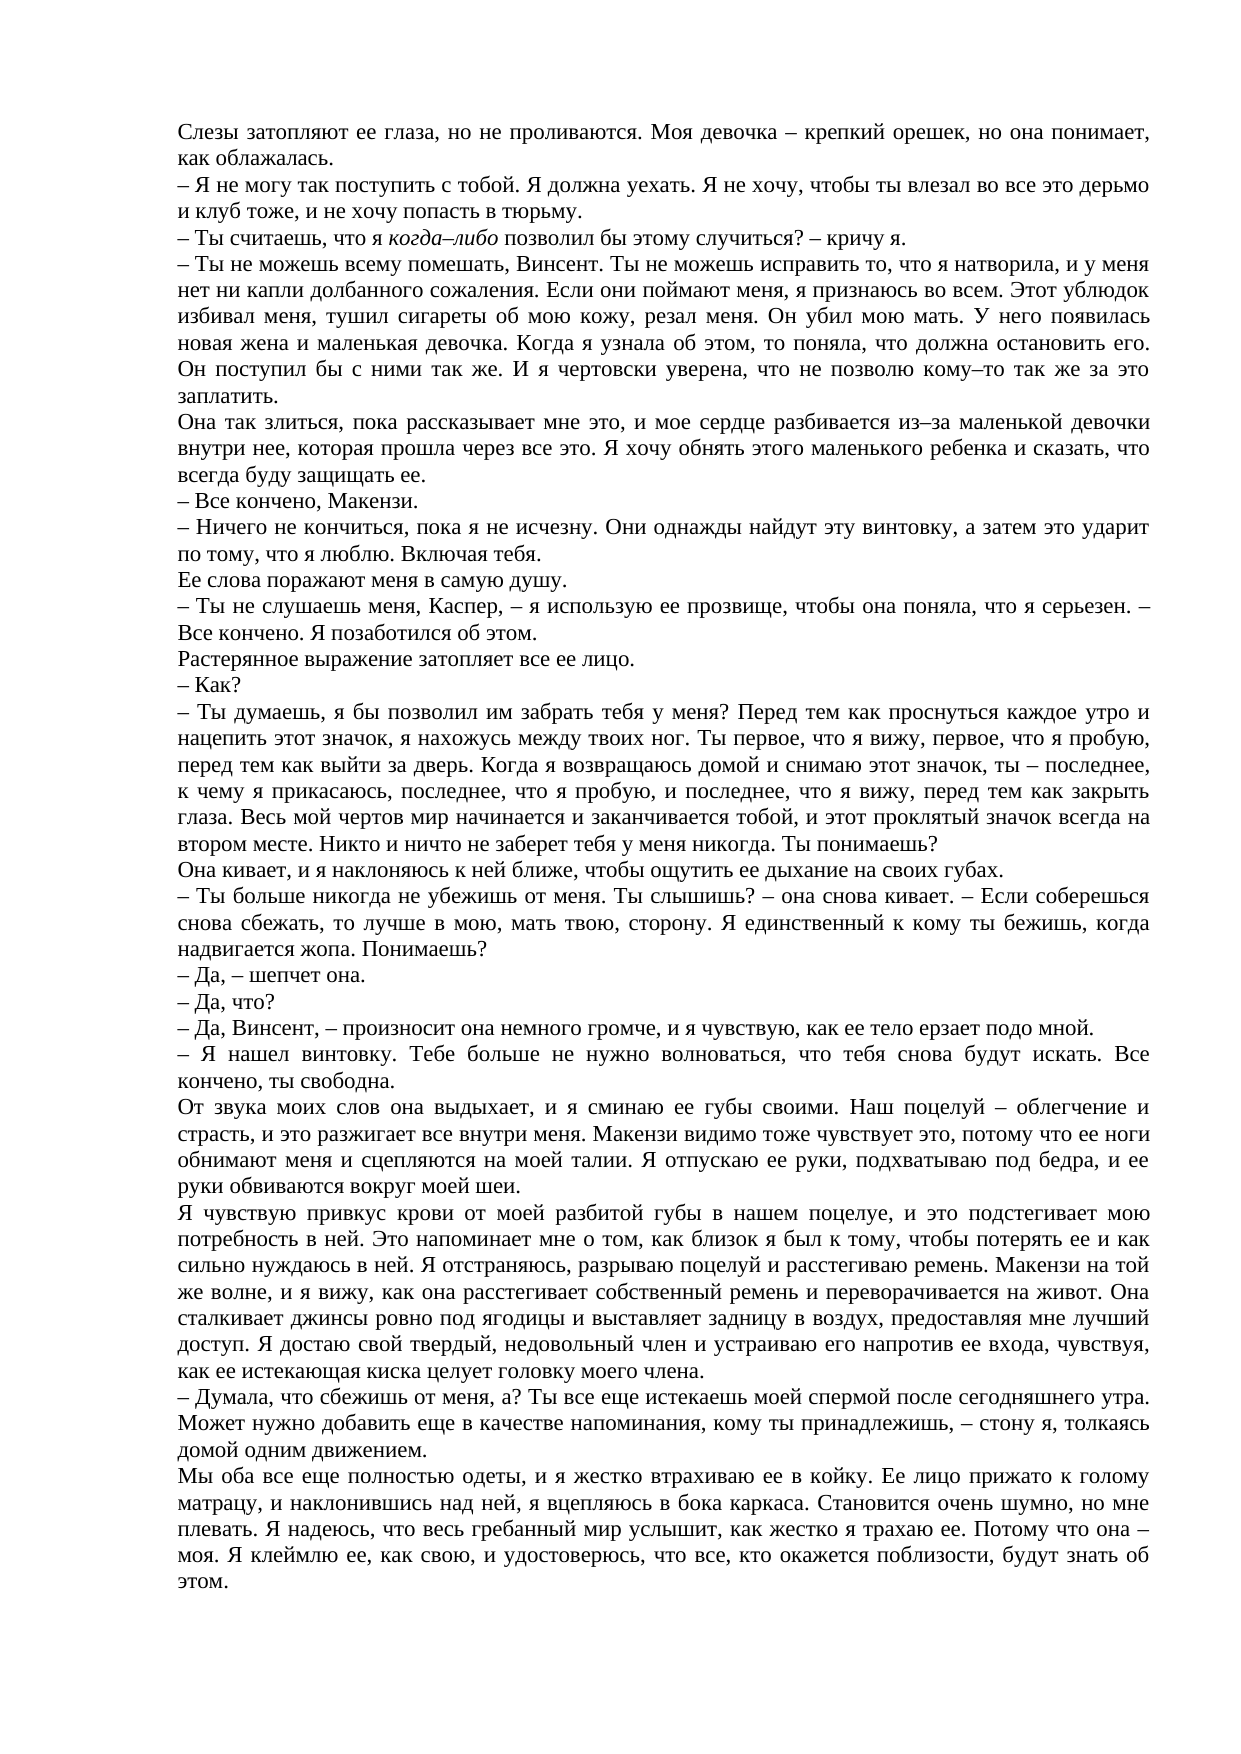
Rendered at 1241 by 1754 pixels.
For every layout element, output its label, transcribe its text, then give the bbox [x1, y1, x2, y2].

text Мы оба все еще полностью одеты, и я жестко втрахиваю ее в койку. Ее лицо прижато к голому матрацу, и наклонившись над ней, я вцепляюсь в бока каркаса. Становится очень шумно, но мне плевать. Я надеюсь, что весь гребанный мир услышит, как жестко я трахаю ее. Потому что она – моя. Я клеймлю ее, как свою, и удостоверюсь, что все, кто окажется поблизости, будут знать об этом. [177, 1462, 1152, 1594]
text Она так злиться, пока рассказывает мне это, и мое сердце разбивается из–за маленькой девочки внутри нее, которая прошла через все это. Я хочу обнять этого маленького ребенка и сказать, что всегда буду защищать ее. [177, 408, 1152, 487]
text – Да, что? [177, 988, 1152, 1014]
text – Ты не слушаешь меня, Каспер, – я использую ее прозвище, чтобы она поняла, что я серьезен. – Все кончено. Я позаботился об этом. [177, 592, 1152, 645]
text – Да, Винсент, – произносит она немного громче, и я чувствую, как ее тело ерзает подо мной. [177, 1014, 1152, 1041]
text – Ты не можешь всему помешать, Винсент. Ты не можешь исправить то, что я натворила, и у меня нет ни капли долбанного сожаления. Если они поймают меня, я признаюсь во всем. Этот ублюдок избивал меня, тушил сигареты об мою кожу, резал меня. Он убил мою мать. У него появилась новая жена и маленькая девочка. Когда я узнала об этом, то поняла, что должна остановить его. Он поступил бы с ними так же. И я чертовски уверена, что не позволю кому–то так же за это заплатить. [177, 250, 1152, 408]
text – Я нашел винтовку. Тебе больше не нужно волноваться, что тебя снова будут искать. Все кончено, ты свободна. [177, 1041, 1152, 1093]
text Она кивает, и я наклоняюсь к ней ближе, чтобы ощутить ее дыхание на своих губах. [177, 856, 1152, 882]
text – Все кончено, Макензи. [177, 487, 1152, 513]
text Слезы затопляют ее глаза, но не проливаются. Моя девочка – крепкий орешек, но она понимает, как облажалась. [177, 118, 1152, 171]
text – Ты считаешь, что я когда–либо позволил бы этому случиться? – кричу я. [177, 223, 1152, 250]
text Растерянное выражение затопляет все ее лицо. [177, 645, 1152, 672]
text – Да, – шепчет она. [177, 961, 1152, 988]
text – Думала, что сбежишь от меня, а? Ты все еще истекаешь моей спермой после сегодняшнего утра. Может нужно добавить еще в качестве напоминания, кому ты принадлежишь, – стону я, толкаясь домой одним движением. [177, 1383, 1152, 1462]
text – Ты думаешь, я бы позволил им забрать тебя у меня? Перед тем как проснуться каждое утро и нацепить этот значок, я нахожусь между твоих ног. Ты первое, что я вижу, первое, что я пробую, перед тем как выйти за дверь. Когда я возвращаюсь домой и снимаю этот значок, ты – последнее, к чему я прикасаюсь, последнее, что я пробую, и последнее, что я вижу, перед тем как закрыть глаза. Весь мой чертов мир начинается и заканчивается тобой, и этот проклятый значок всегда на втором месте. Никто и ничто не заберет тебя у меня никогда. Ты понимаешь? [177, 698, 1152, 856]
text – Как? [177, 672, 1152, 698]
text – Я не могу так поступить с тобой. Я должна уехать. Я не хочу, чтобы ты влезал во все это дерьмо и клуб тоже, и не хочу попасть в тюрьму. [177, 171, 1152, 223]
text От звука моих слов она выдыхает, и я сминаю ее губы своими. Наш поцелуй – облегчение и страсть, и это разжигает все внутри меня. Макензи видимо тоже чувствует это, потому что ее ноги обнимают меня и сцепляются на моей талии. Я отпускаю ее руки, подхватываю под бедра, и ее руки обвиваются вокруг моей шеи. [177, 1093, 1152, 1199]
text – Ничего не кончиться, пока я не исчезну. Они однажды найдут эту винтовку, а затем это ударит по тому, что я люблю. Включая тебя. [177, 513, 1152, 566]
text Я чувствую привкус крови от моей разбитой губы в нашем поцелуе, и это подстегивает мою потребность в ней. Это напоминает мне о том, как близок я был к тому, чтобы потерять ее и как сильно нуждаюсь в ней. Я отстраняюсь, разрываю поцелуй и расстегиваю ремень. Макензи на той же волне, и я вижу, как она расстегивает собственный ремень и переворачивается на живот. Она сталкивает джинсы ровно под ягодицы и выставляет задницу в воздух, предоставляя мне лучший доступ. Я достаю свой твердый, недовольный член и устраиваю его напротив ее входа, чувствуя, как ее истекающая киска целует головку моего члена. [177, 1199, 1152, 1383]
text Ее слова поражают меня в самую душу. [177, 566, 1152, 592]
text – Ты больше никогда не убежишь от меня. Ты слышишь? – она снова кивает. – Если соберешься снова сбежать, то лучше в мою, мать твою, сторону. Я единственный к кому ты бежишь, когда надвигается жопа. Понимаешь? [177, 882, 1152, 961]
